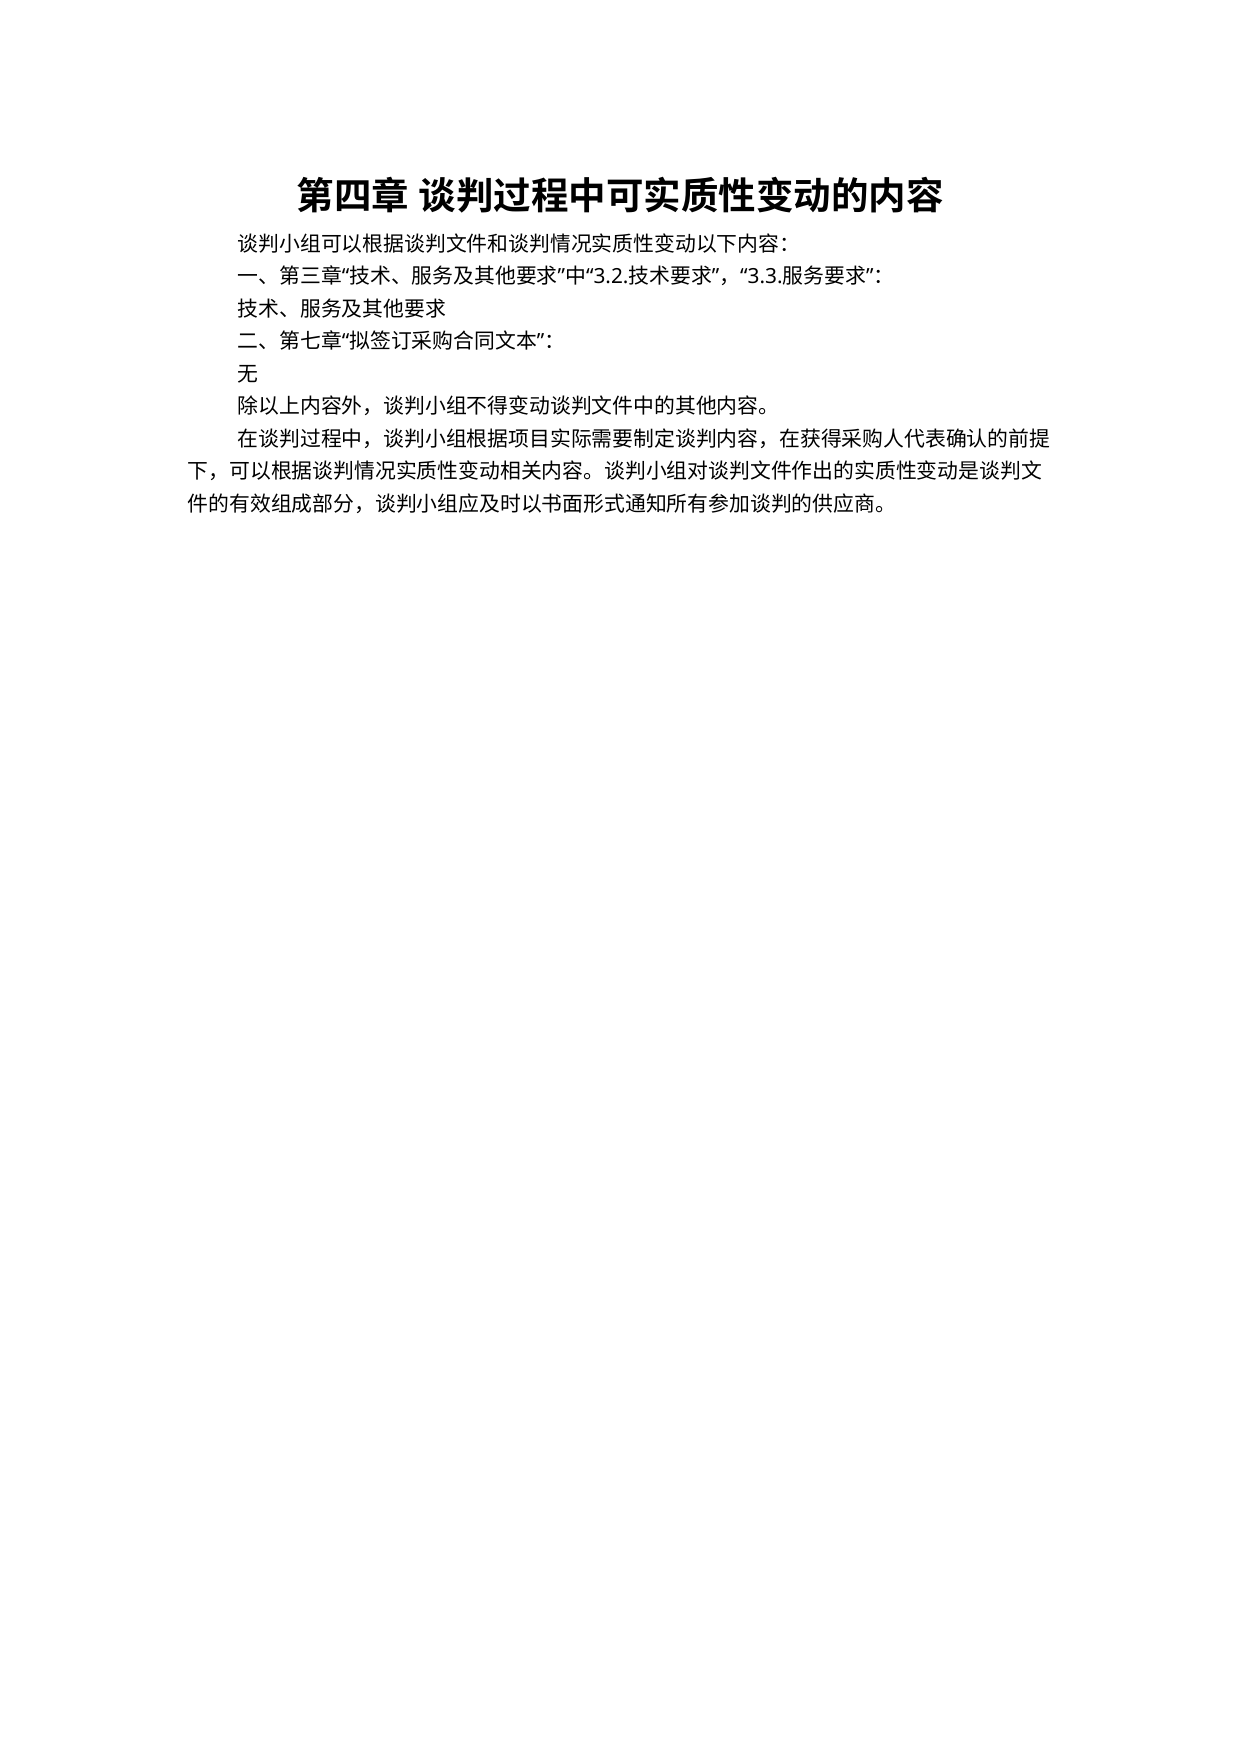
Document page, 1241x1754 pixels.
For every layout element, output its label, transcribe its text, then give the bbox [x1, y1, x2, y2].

text 除以上内容外，谈判小组不得变动谈判文件中的其他内容。 [187, 389, 1053, 422]
text 技术、服务及其他要求 [187, 292, 1053, 324]
text 一、第三章“技术、服务及其他要求”中“3.2.技术要求”，“3.3.服务要求”： [187, 259, 1053, 292]
text 在谈判过程中，谈判小组根据项目实际需要制定谈判内容，在获得采购人代表确认的前提下，可以根据谈判情况实质性变动相关内容。谈判小组对谈判文件作出的实质性变动是谈判文件的有效组成部分，谈判小组应及时以书面形式通知所有参加谈判的供应商。 [187, 422, 1053, 519]
text 二、第七章“拟签订采购合同文本”： [187, 324, 1053, 357]
text 第四章 谈判过程中可实质性变动的内容 [187, 162, 1053, 227]
text 谈判小组可以根据谈判文件和谈判情况实质性变动以下内容： [187, 227, 1053, 259]
text 无 [187, 357, 1053, 389]
